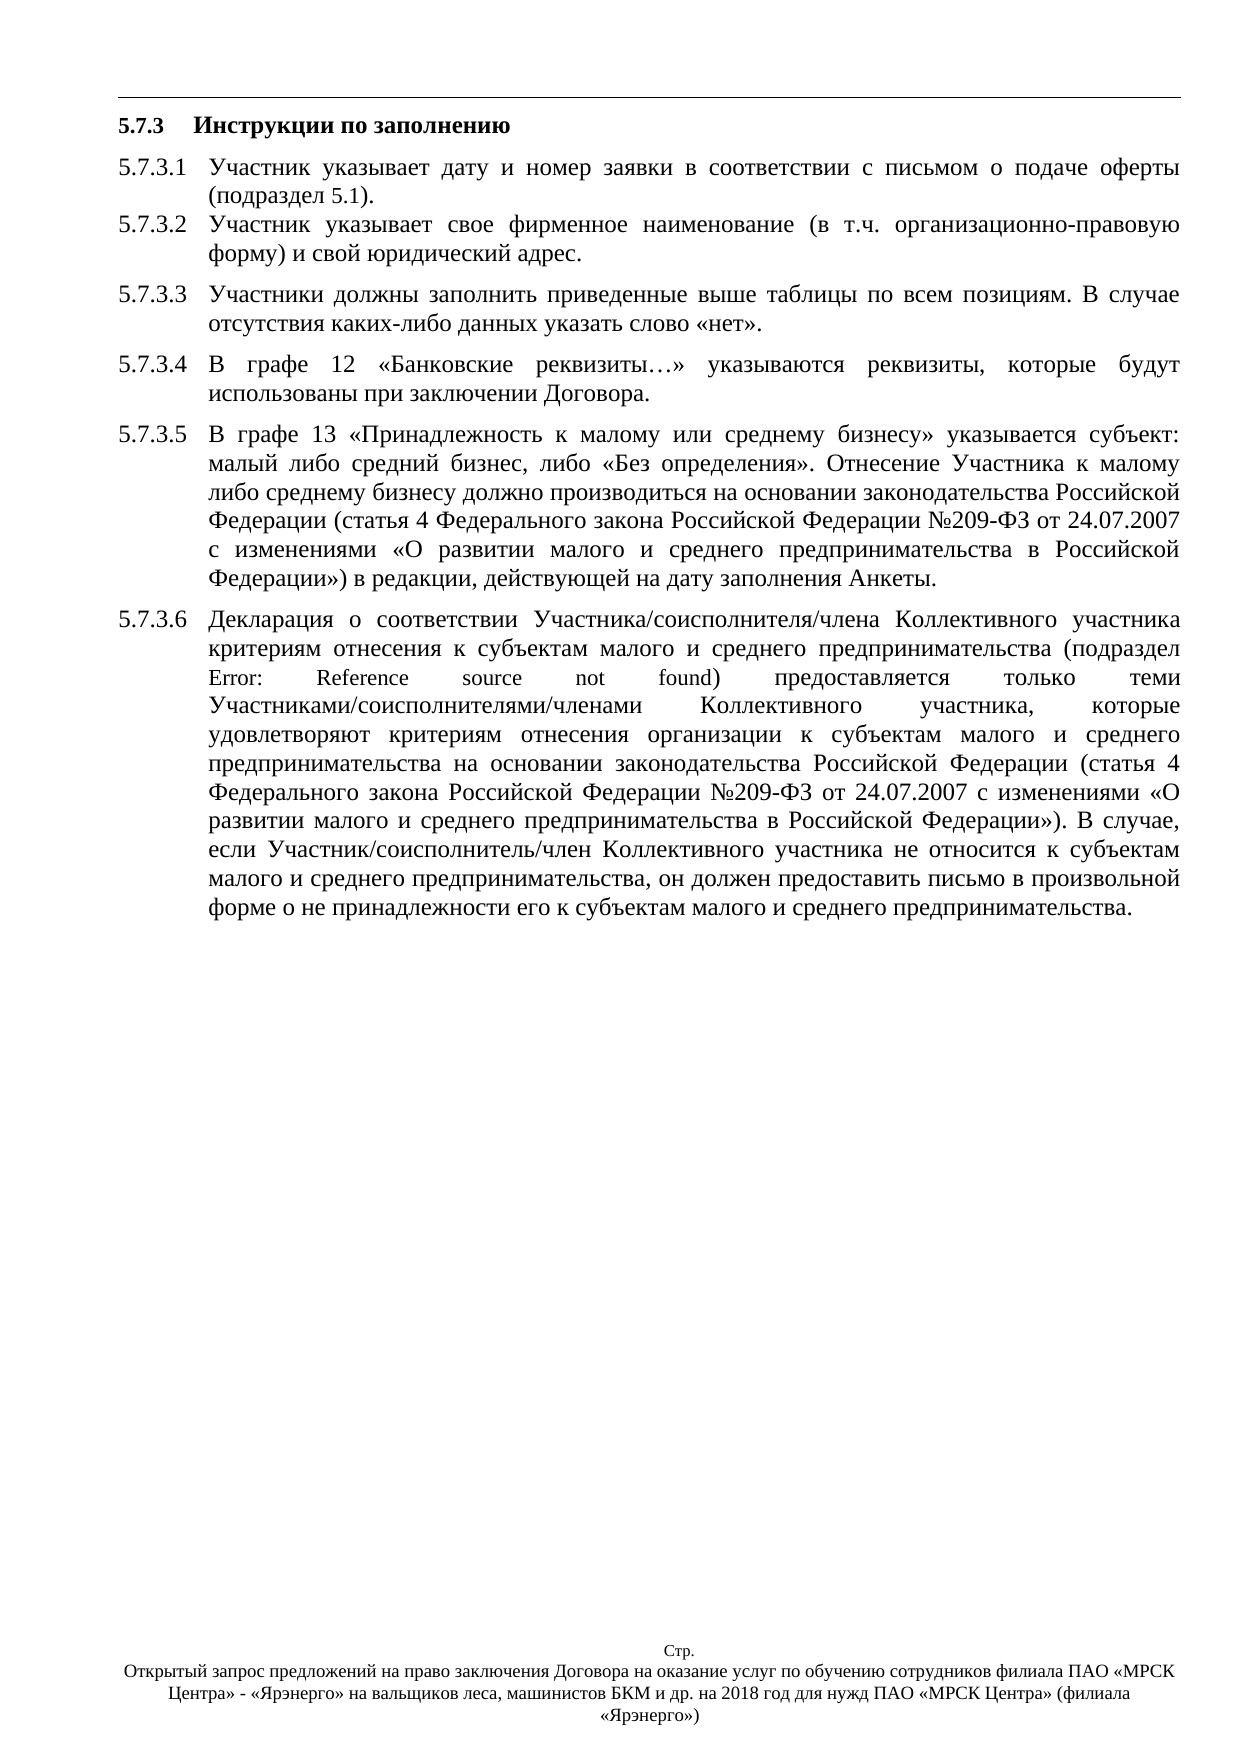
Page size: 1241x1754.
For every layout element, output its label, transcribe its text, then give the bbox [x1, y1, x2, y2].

list Декларация о соответствии Участника/соисполнителя/члена Коллективного участника критериям отнесения к субъектам малого и среднего предпринимательства (подраздел 5.7.2) предоставляется только теми Участниками/соисполнителями/членами Коллективного участника, которые удовлетворяют критериям отнесения организации к субъектам малого и среднего предпринимательства на основании законодательства Российской Федерации (статья 4 Федерального закона Российской Федерации №209-ФЗ от 24.07.2007 с изменениями «О развитии малого и среднего предпринимательства в Российской Федерации»). В случае, если Участник/соисполнитель/член Коллективного участника не относится к субъектам малого и среднего предпринимательства, он должен предоставить письмо в произвольной форме о не принадлежности его к субъектам малого и среднего предпринимательства. [118, 604, 1181, 921]
list Участник указывает дату и номер заявки в соответствии с письмом о подаче оферты (подраздел 5.1). [118, 152, 1181, 209]
list Участник указывает свое фирменное наименование (в т.ч. организационно-правовую форму) и свой юридический адрес. [118, 209, 1181, 267]
list В графе 12 «Банковские реквизиты…» указываются реквизиты, которые будут использованы при заключении Договора. [118, 349, 1181, 407]
list Участники должны заполнить приведенные выше таблицы по всем позициям. В случае отсутствия каких-либо данных указать слово «нет». [118, 279, 1181, 337]
subtitle Инструкции по заполнению [118, 111, 1181, 139]
list В графе 13 «Принадлежность к малому или среднему бизнесу» указывается субъект: малый либо средний бизнес, либо «Без определения». Отнесение Участника к малому либо среднему бизнесу должно производиться на основании законодательства Российской Федерации (статья 4 Федерального закона Российской Федерации №209-ФЗ от 24.07.2007 с изменениями «О развитии малого и среднего предпринимательства в Российской Федерации») в редакции, действующей на дату заполнения Анкеты. [118, 419, 1181, 592]
